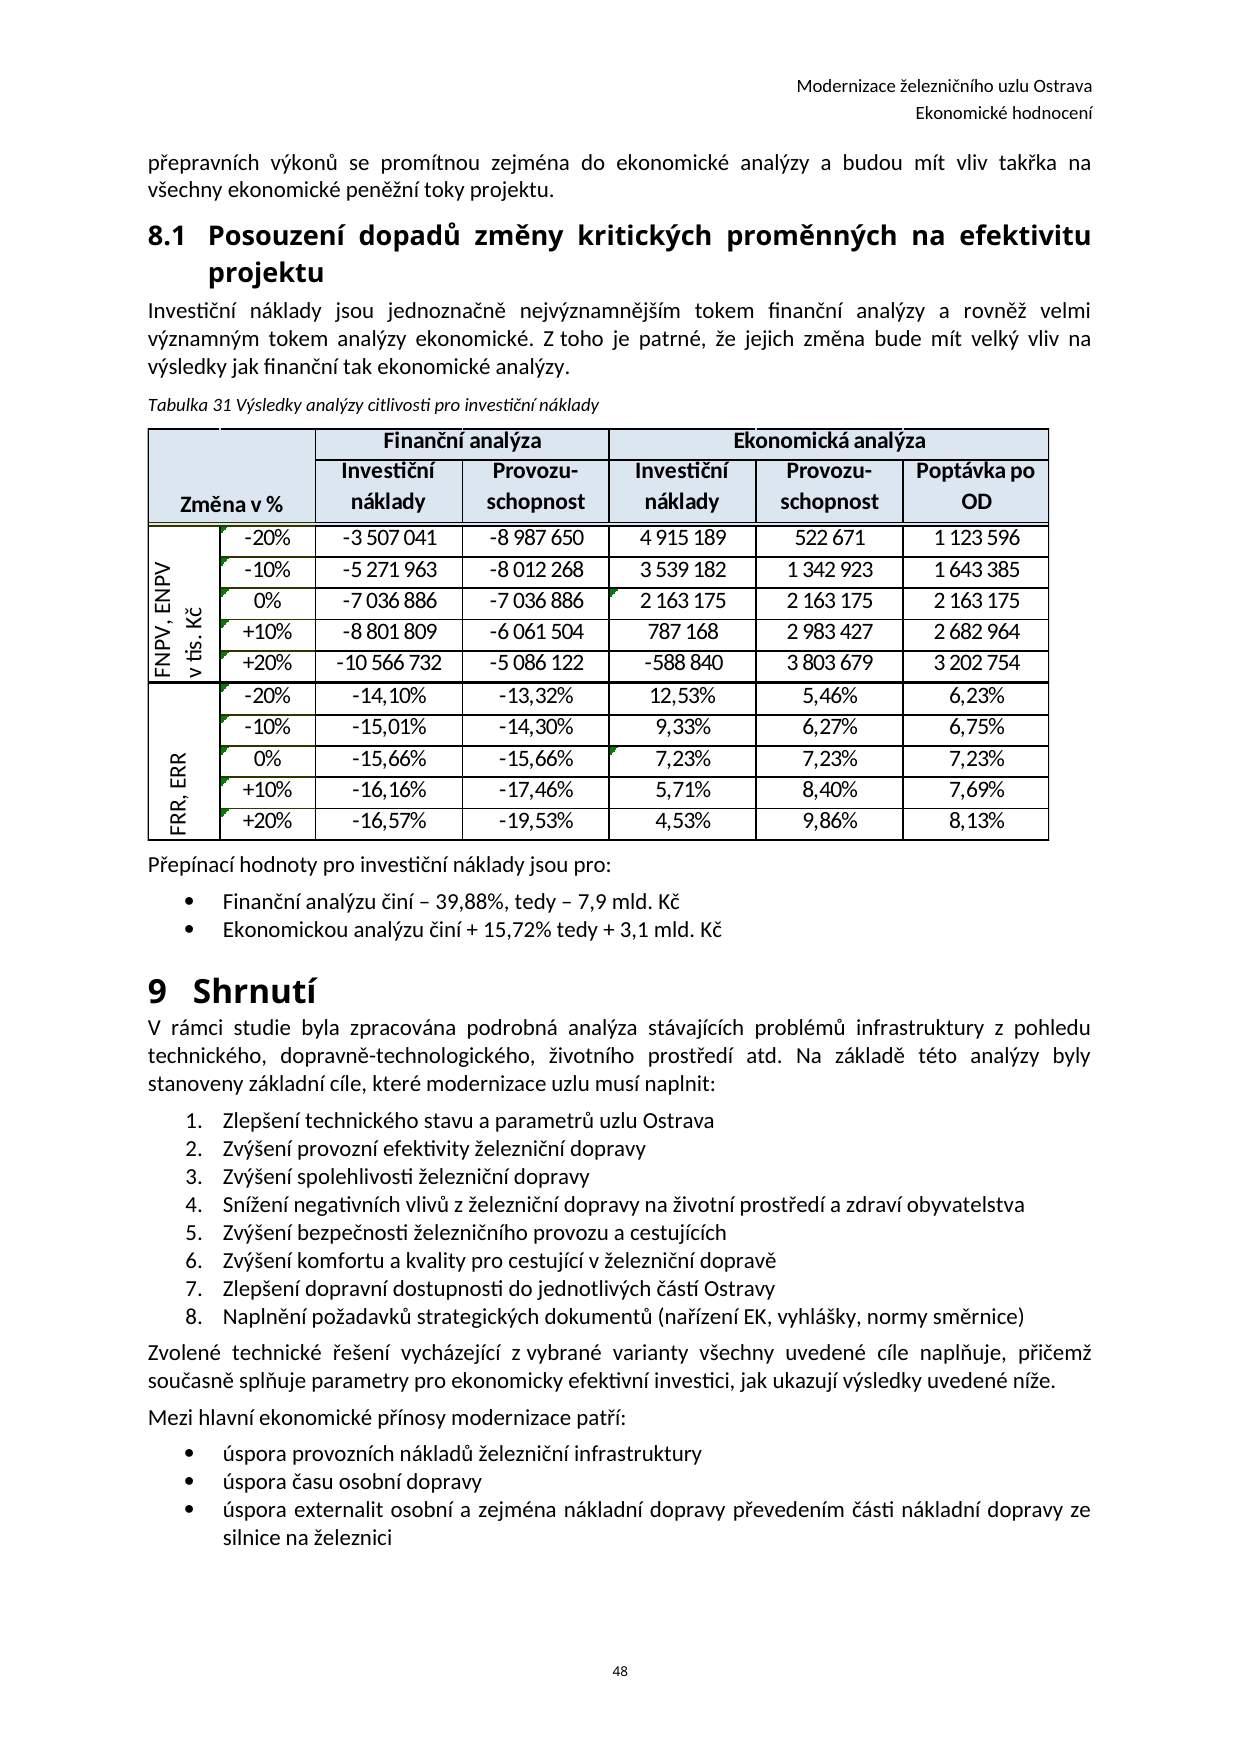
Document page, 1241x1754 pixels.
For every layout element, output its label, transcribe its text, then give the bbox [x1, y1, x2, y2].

text Tabulka 31 Výsledky analýzy citlivosti pro investiční náklady [148, 393, 1093, 416]
subtitle Shrnutí [148, 968, 1093, 1013]
list úspora externalit osobní a zejména nákladní dopravy převedením části nákladní dopravy ze silnice na železnici [185, 1495, 1093, 1551]
text Zvolené technické řešení vycházející z vybrané varianty všechny uvedené cíle naplňuje, přičemž současně splňuje parametry pro ekonomicky efektivní investici, jak ukazují výsledky uvedené níže. [148, 1338, 1093, 1394]
list Zvýšení spolehlivosti železniční dopravy [185, 1162, 1093, 1190]
list Ekonomickou analýzu činí + 15,72% tedy + 3,1 mld. Kč [185, 915, 1093, 943]
list Finanční analýzu činí – 39,88%, tedy – 7,9 mld. Kč [185, 887, 1093, 915]
list Naplnění požadavků strategických dokumentů (nařízení EK, vyhlášky, normy směrnice) [185, 1302, 1093, 1330]
list Snížení negativních vlivů z železniční dopravy na životní prostředí a zdraví obyvatelstva [185, 1190, 1093, 1218]
list Zlepšení technického stavu a parametrů uzlu Ostrava [185, 1106, 1093, 1134]
text Mezi hlavní ekonomické přínosy modernizace patří: [148, 1403, 1093, 1431]
list Zvýšení bezpečnosti železničního provozu a cestujících [185, 1218, 1093, 1246]
list Zlepšení dopravní dostupnosti do jednotlivých částí Ostravy [185, 1274, 1093, 1302]
text V rámci studie byla zpracována podrobná analýza stávajících problémů infrastruktury z pohledu technického, dopravně-technologického, životního prostředí atd. Na základě této analýzy byly stanoveny základní cíle, které modernizace uzlu musí naplnit: [148, 1013, 1093, 1097]
text Investiční náklady jsou jednoznačně nejvýznamnějším tokem finanční analýzy a rovněž velmi významným tokem analýzy ekonomické. Z toho je patrné, že jejich změna bude mít velký vliv na výsledky jak finanční tak ekonomické analýzy. [148, 296, 1093, 380]
list Zvýšení komfortu a kvality pro cestující v železniční dopravě [185, 1246, 1093, 1274]
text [148, 148, 1093, 204]
text Přepínací hodnoty pro investiční náklady jsou pro: [148, 851, 1093, 878]
list úspora času osobní dopravy [185, 1467, 1093, 1495]
list Zvýšení provozní efektivity železniční dopravy [185, 1134, 1093, 1162]
list úspora provozních nákladů železniční infrastruktury [185, 1439, 1093, 1467]
subtitle Posouzení dopadů změny kritických proměnných na efektivitu projektu [148, 216, 1093, 290]
